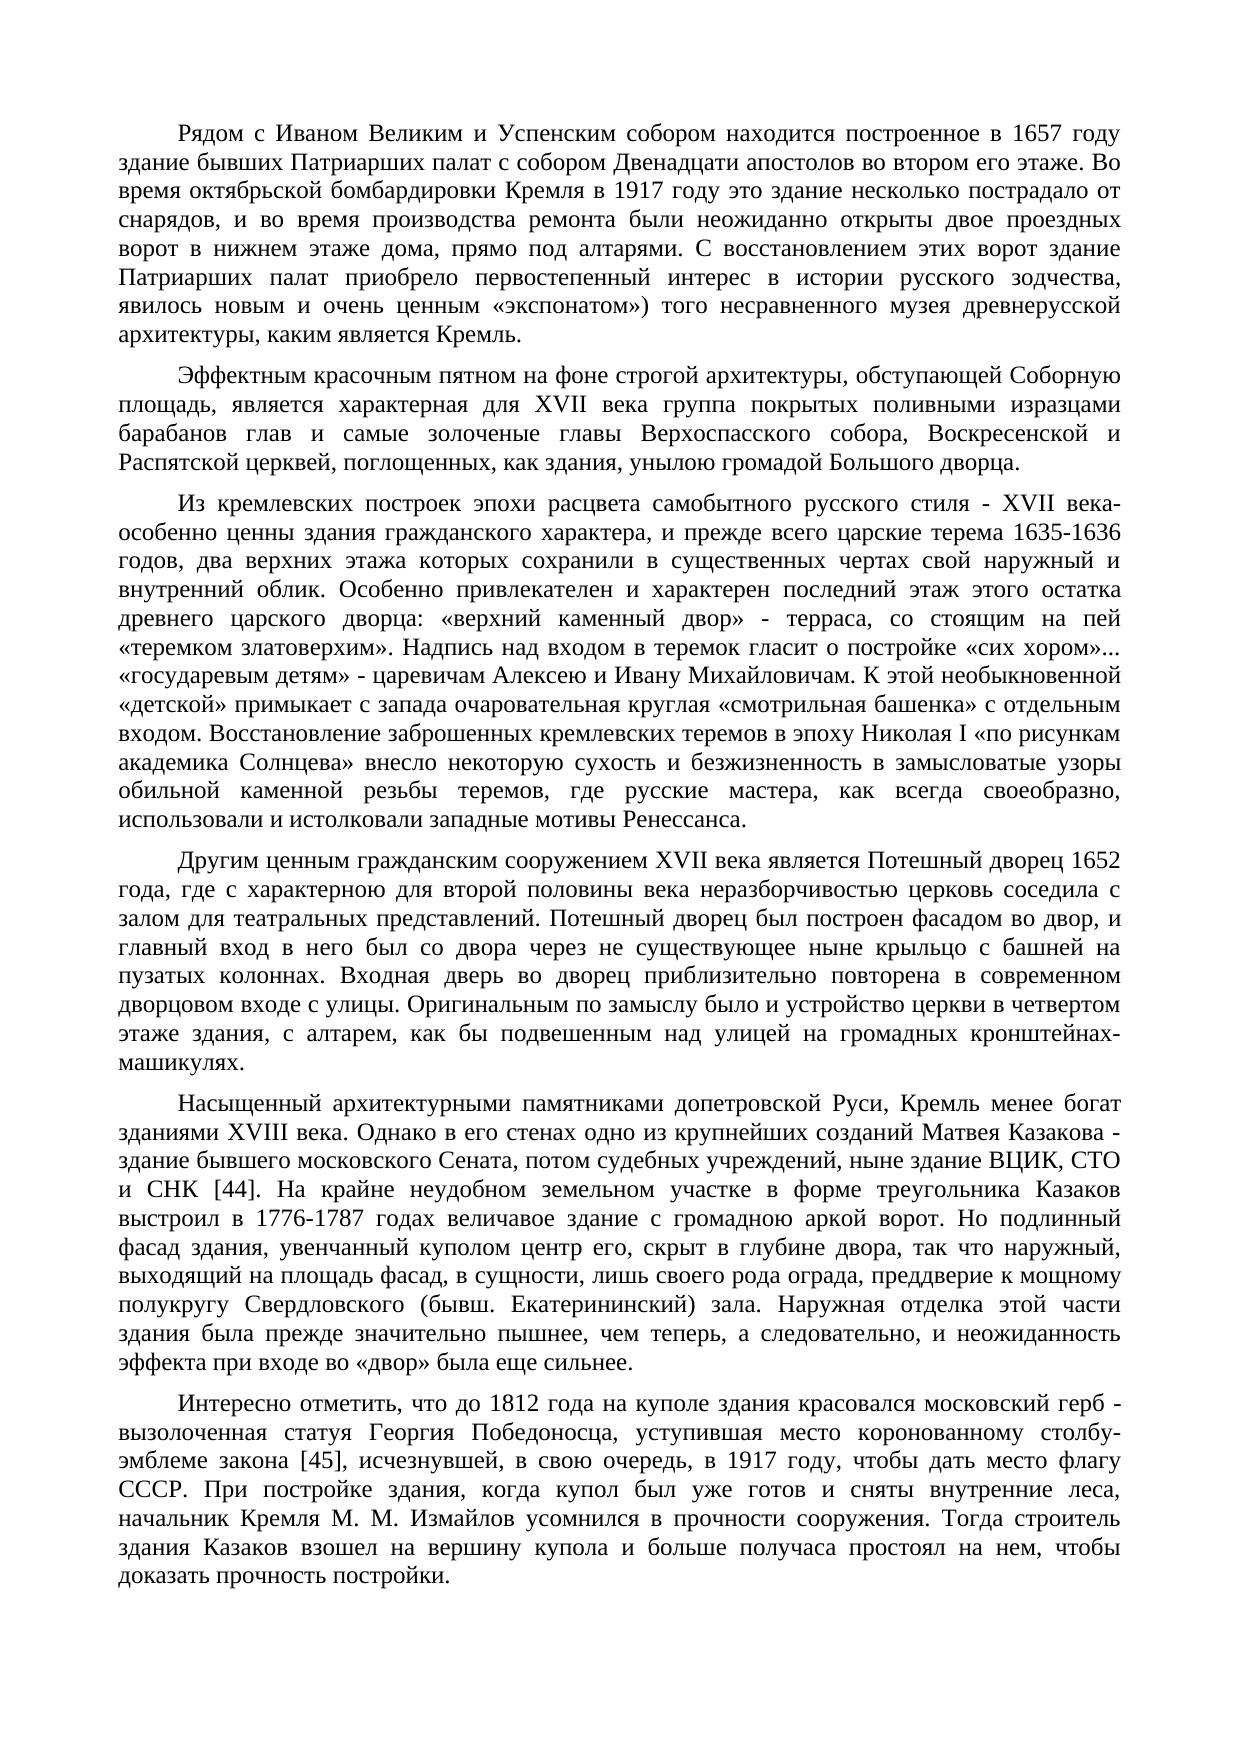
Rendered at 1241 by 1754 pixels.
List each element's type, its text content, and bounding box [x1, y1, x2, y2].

text Интересно отметить, что до 1812 года на куполе здания красовался московский герб - вызолоченная статуя Георгия Победоносца, уступившая место коронованному столбу-эмблеме закона [45], исчезнувшей, в свою очередь, в 1917 году, чтобы дать место флагу СССР. При постройке здания, когда купол был уже готов и сняты внутренние леса, начальник Кремля М. М. Измайлов усомнился в прочности сооружения. Тогда строитель здания Казаков взошел на вершину купола и больше получаса простоял на нем, чтобы доказать прочность постройки. [118, 1388, 1122, 1589]
text Эффектным красочным пятном на фоне строгой архитектуры, обступающей Соборную площадь, является характерная для XVII века группа покрытых поливными изразцами барабанов глав и самые золоченые главы Верхоспасского собора, Воскресенской и Распятской церквей, поглощенных, как здания, унылою громадой Большого дворца. [118, 361, 1122, 476]
text Насыщенный архитектурными памятниками допетровской Руси, Кремль менее богат зданиями XVIII века. Однако в его стенах одно из крупнейших созданий Матвея Казакова - здание бывшего московского Сената, потом судебных учреждений, ныне здание ВЦИК, СТО и СНК [44]. На крайне неудобном земельном участке в форме треугольника Казаков выстроил в 1776-1787 годах величавое здание с громадною аркой ворот. Но подлинный фасад здания, увенчанный куполом центр его, скрыт в глубине двора, так что наружный, выходящий на площадь фасад, в сущности, лишь своего рода ограда, преддверие к мощному полукругу Свердловского (бывш. Екатерининский) зала. Наружная отделка этой части здания была прежде значительно пышнее, чем теперь, а следовательно, и неожиданность эффекта при входе во «двор» была еще сильнее. [118, 1088, 1122, 1376]
text Рядом с Иваном Великим и Успенским собором находится построенное в 1657 году здание бывших Патриарших палат с собором Двенадцати апостолов во втором его этаже. Во время октябрьской бомбардировки Кремля в 1917 году это здание несколько пострадало от снарядов, и во время производства ремонта были неожиданно открыты двое проездных ворот в нижнем этаже дома, прямо под алтарями. С восстановлением этих ворот здание Патриарших палат приобрело первостепенный интерес в истории русского зодчества, явилось новым и очень ценным «экспонатом») того несравненного музея древнерусской архитектуры, каким является Кремль. [118, 118, 1122, 348]
text Другим ценным гражданским сооружением XVII века является Потешный дворец 1652 года, где с характерною для второй половины века неразборчивостью церковь соседила с залом для театральных представлений. Потешный дворец был построен фасадом во двор, и главный вход в него был со двора через не существующее ныне крыльцо с башней на пузатых колоннах. Входная дверь во дворец приблизительно повторена в современном дворцовом входе с улицы. Оригинальным по замыслу было и устройство церкви в четвертом этаже здания, с алтарем, как бы подвешенным над улицей на громадных кронштейнах-машикулях. [118, 846, 1122, 1076]
text Из кремлевских построек эпохи расцвета самобытного русского стиля - XVII века-особенно ценны здания гражданского характера, и прежде всего царские терема 1635-1636 годов, два верхних этажа которых сохранили в существенных чертах свой наружный и внутренний облик. Особенно привлекателен и характерен последний этаж этого остатка древнего царского дворца: «верхний каменный двор» - терраса, со стоящим на пей «теремком златоверхим». Надпись над входом в теремок гласит о постройке «сих хором»... «государевым детям» - царевичам Алексею и Ивану Михайловичам. К этой необыкновенной «детской» примыкает с запада очаровательная круглая «смотрильная башенка» с отдельным входом. Восстановление заброшенных кремлевских теремов в эпоху Николая I «по рисункам академика Солнцева» внесло некоторую сухость и безжизненность в замысловатые узоры обильной каменной резьбы теремов, где русские мастера, как всегда своеобразно, использовали и истолковали западные мотивы Ренессанса. [118, 488, 1122, 833]
